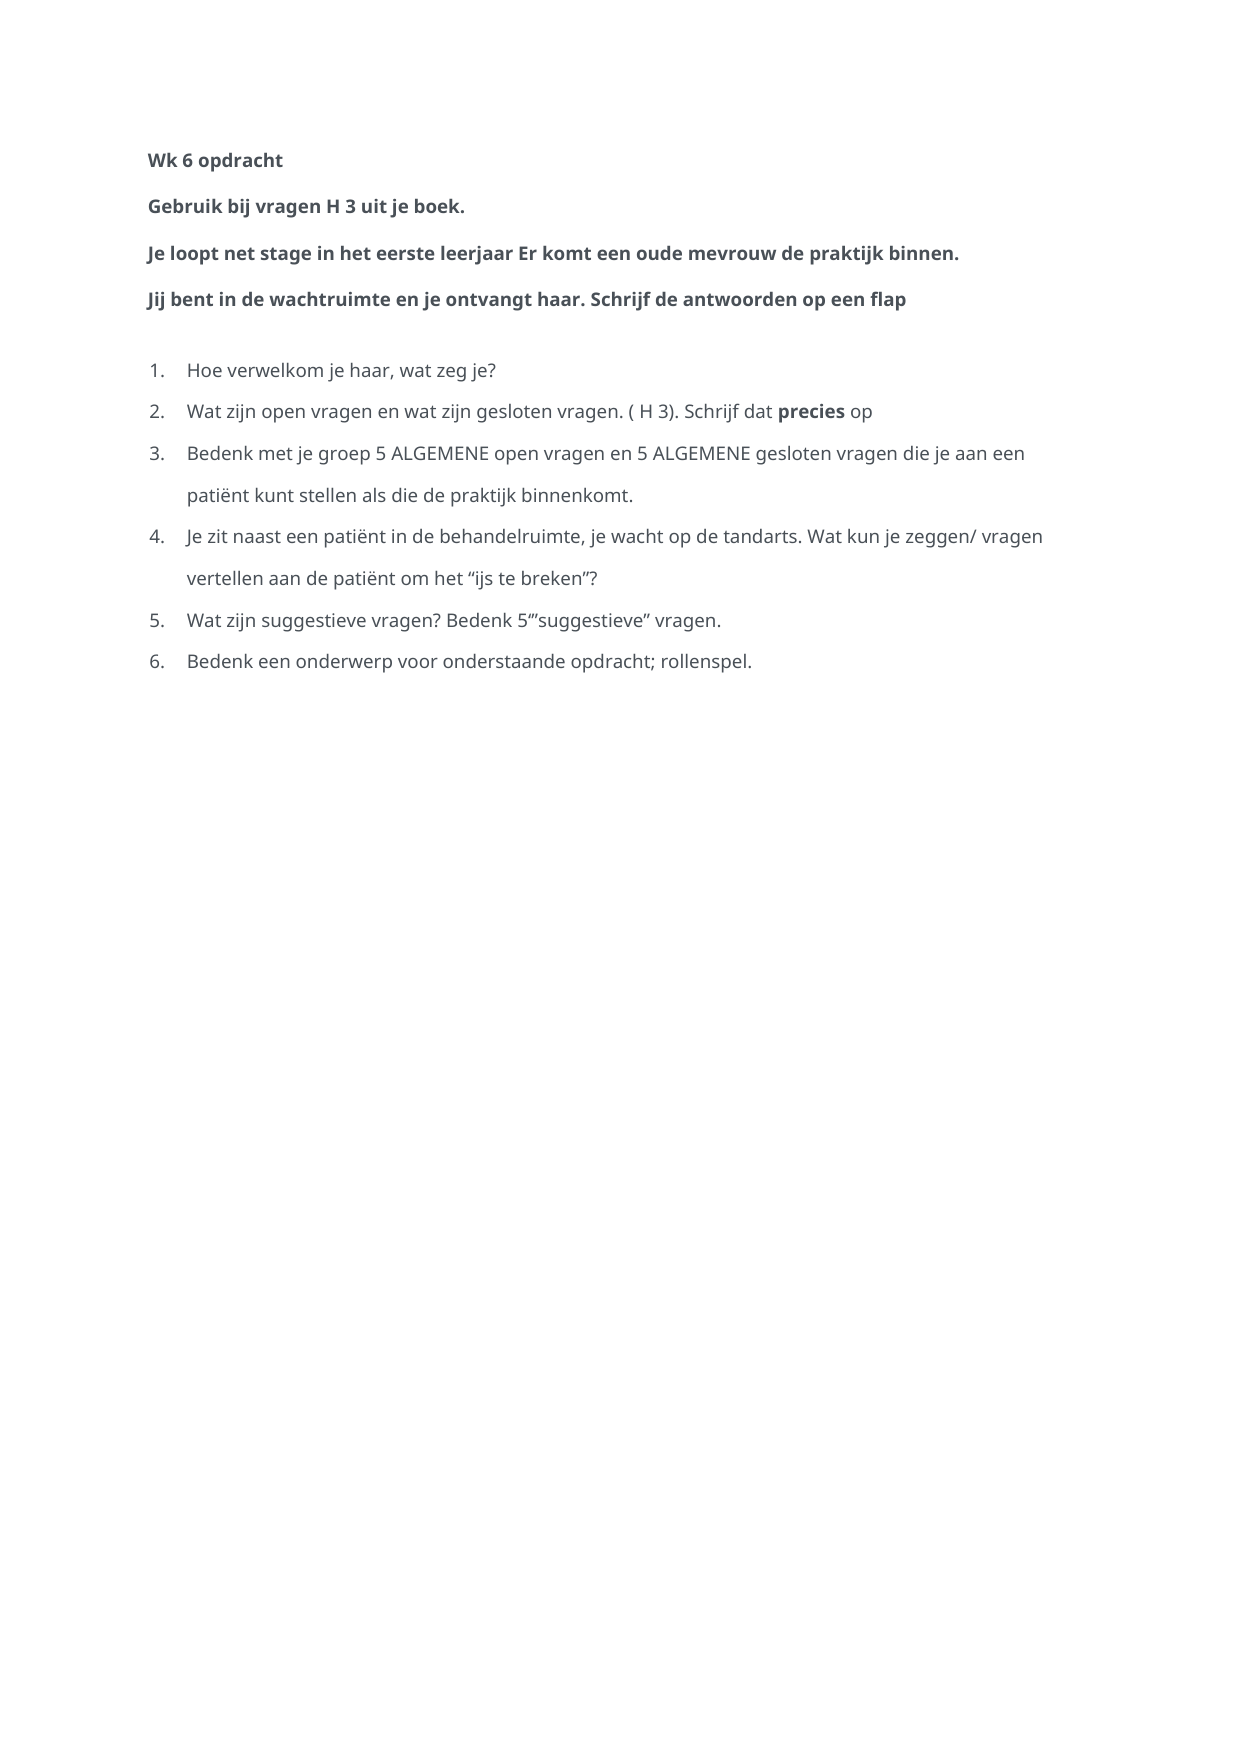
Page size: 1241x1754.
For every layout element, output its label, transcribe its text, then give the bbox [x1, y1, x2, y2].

text Gebruik bij vragen H 3 uit je boek. [148, 194, 1093, 219]
text Je loopt net stage in het eerste leerjaar Er komt een oude mevrouw de praktijk binnen. [148, 240, 1093, 266]
list Wat zijn open vragen en wat zijn gesloten vragen. ( H 3). Schrijf dat precies op [149, 383, 1093, 424]
list Bedenk met je groep 5 ALGEMENE open vragen en 5 ALGEMENE gesloten vragen die je aan een patiënt kunt stellen als die de praktijk binnenkomt. [149, 424, 1093, 508]
list Wat zijn suggestieve vragen? Bedenk 5‘”suggestieve” vragen. [149, 591, 1093, 633]
list Je zit naast een patiënt in de behandelruimte, je wacht op de tandarts. Wat kun je zeggen/ vragen vertellen aan de patiënt om het “ijs te breken”? [149, 508, 1093, 591]
text Jij bent in de wachtruimte en je ontvangt haar. Schrijf de antwoorden op een flap [148, 286, 1093, 312]
list Bedenk een onderwerp voor onderstaande opdracht; rollenspel. [149, 633, 1093, 674]
text Wk 6 opdracht [148, 148, 1093, 173]
list Hoe verwelkom je haar, wat zeg je? [149, 341, 1093, 383]
